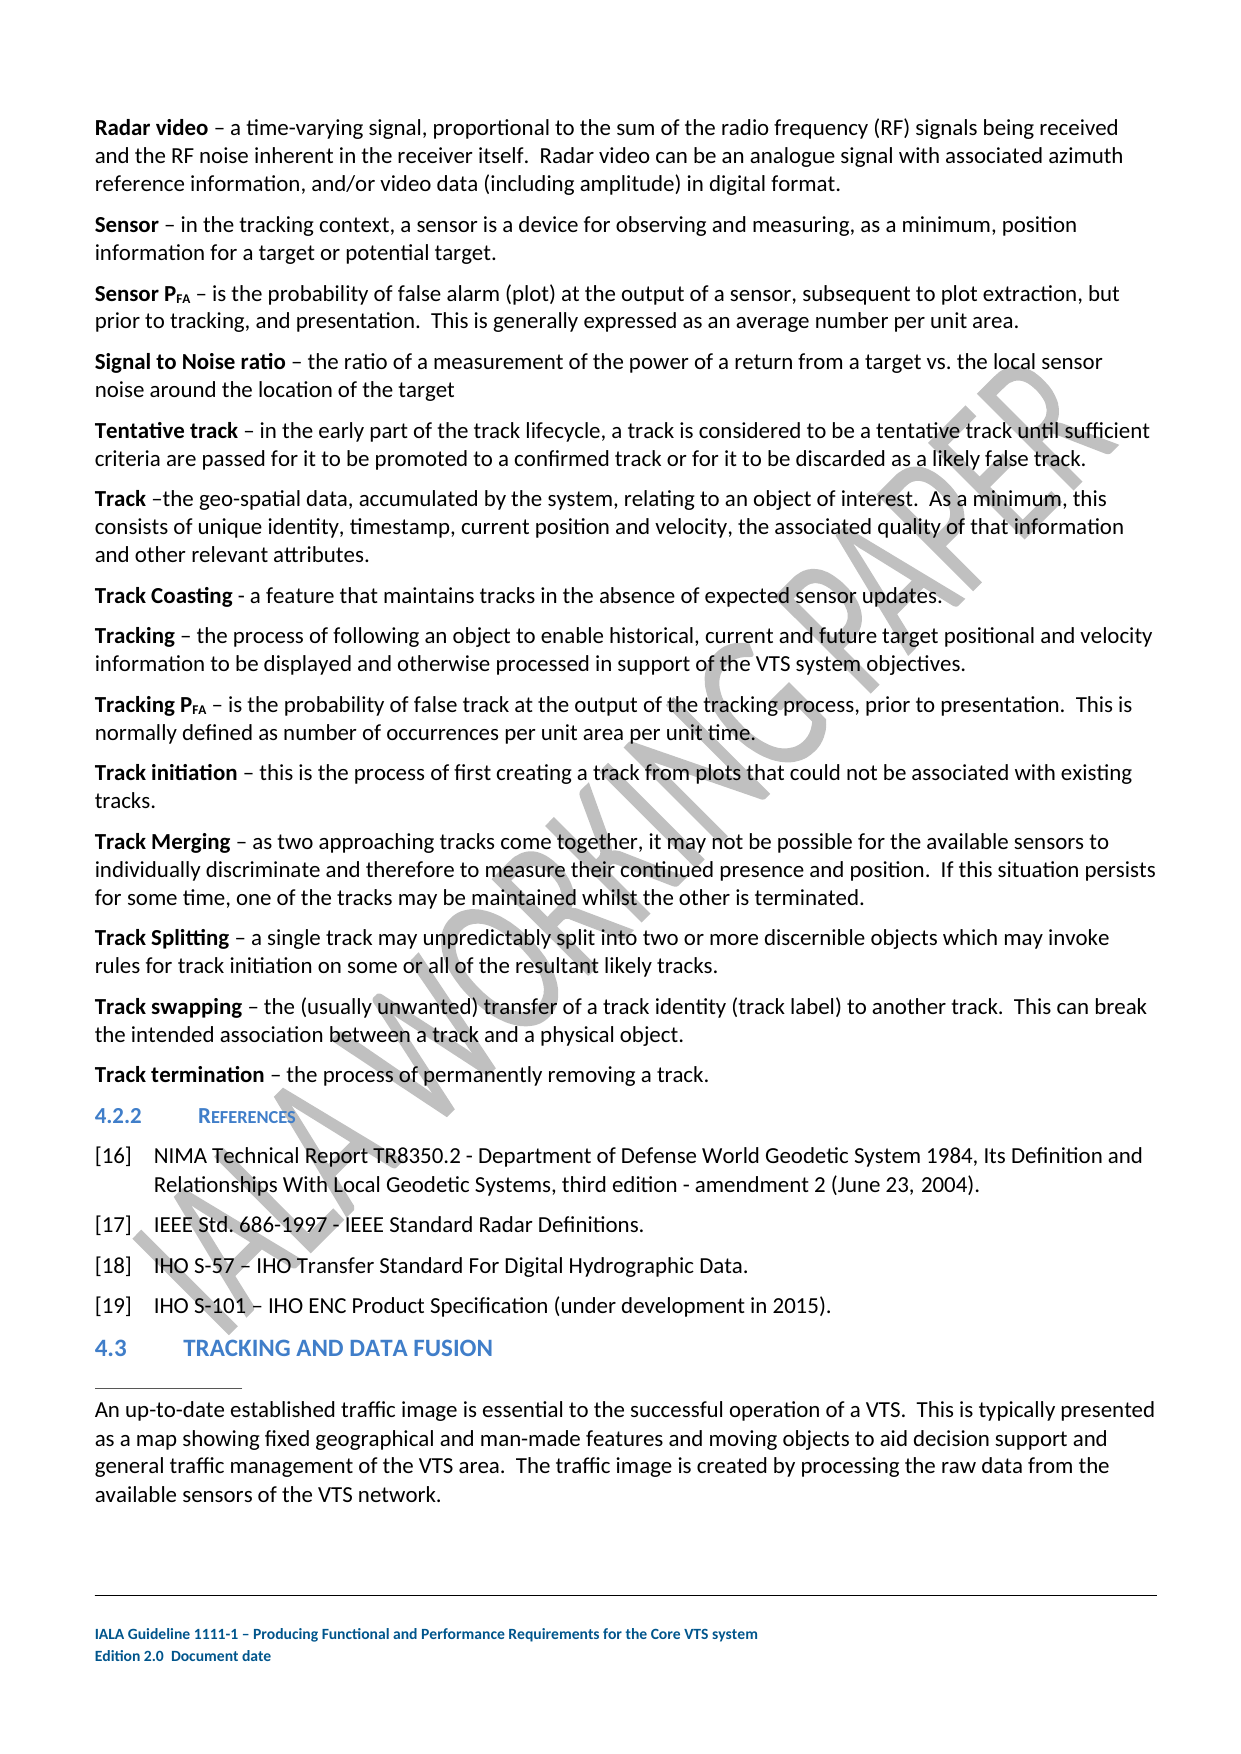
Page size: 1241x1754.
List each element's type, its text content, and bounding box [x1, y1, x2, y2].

text Signal to Noise ratio – the ratio of a measurement of the power of a return from a target vs. the local sensor noise around the location of the target [94, 347, 1157, 403]
text Tracking – the process of following an object to enable historical, current and future target positional and velocity information to be displayed and otherwise processed in support of the VTS system objectives. [94, 621, 1157, 677]
subtitle Tracking and Data Fusion [94, 1332, 1157, 1362]
list NIMA Technical Report TR8350.2 - Department of Defense World Geodetic System 1984, Its Definition and Relationships With Local Geodetic Systems, third edition - amendment 2 (June 23, 2004). [94, 1142, 1157, 1198]
text Track initiation – this is the process of first creating a track from plots that could not be associated with existing tracks. [94, 758, 1157, 814]
text Track Coasting - a feature that maintains tracks in the absence of expected sensor updates. [94, 581, 1157, 609]
text Tracking PFA – is the probability of false track at the output of the tracking process, prior to presentation. This is normally defined as number of occurrences per unit area per unit time. [94, 690, 1157, 746]
list IHO S-57 – IHO Transfer Standard For Digital Hydrographic Data. [94, 1251, 1157, 1279]
text Sensor – in the tracking context, a sensor is a device for observing and measuring, as a minimum, position information for a target or potential target. [94, 210, 1157, 266]
subtitle References [94, 1101, 1069, 1129]
text Sensor PFA – is the probability of false alarm (plot) at the output of a sensor, subsequent to plot extraction, but prior to tracking, and presentation. This is generally expressed as an average number per unit area. [94, 279, 1157, 335]
text Track Merging – as two approaching tracks come together, it may not be possible for the available sensors to individually discriminate and therefore to measure their continued presence and position. If this situation persists for some time, one of the tracks may be maintained whilst the other is terminated. [94, 827, 1157, 911]
list IHO S-101 – IHO ENC Product Specification (under development in 2015). [94, 1291, 1157, 1319]
text Track termination – the process of permanently removing a track. [94, 1061, 1157, 1089]
text Radar video – a time-varying signal, proportional to the sum of the radio frequency (RF) signals being received and the RF noise inherent in the receiver itself. Radar video can be an analogue signal with associated azimuth reference information, and/or video data (including amplitude) in digital format. [94, 113, 1157, 198]
text Track Splitting – a single track may unpredictably split into two or more discernible objects which may invoke rules for track initiation on some or all of the resultant likely tracks. [94, 923, 1157, 979]
text An up-to-date established traffic image is essential to the successful operation of a VTS. This is typically presented as a map showing fixed geographical and man-made features and moving objects to aid decision support and general traffic management of the VTS area. The traffic image is created by processing the raw data from the available sensors of the VTS network. [94, 1396, 1157, 1508]
text Tentative track – in the early part of the track lifecycle, a track is considered to be a tentative track until sufficient criteria are passed for it to be promoted to a confirmed track or for it to be discarded as a likely false track. [94, 416, 1157, 472]
text Track –the geo-spatial data, accumulated by the system, relating to an object of interest. As a minimum, this consists of unique identity, timestamp, current position and velocity, the associated quality of that information and other relevant attributes. [94, 484, 1157, 568]
text Track swapping – the (usually unwanted) transfer of a track identity (track label) to another track. This can break the intended association between a track and a physical object. [94, 992, 1157, 1048]
list IEEE Std. 686-1997 - IEEE Standard Radar Definitions. [94, 1210, 1157, 1238]
